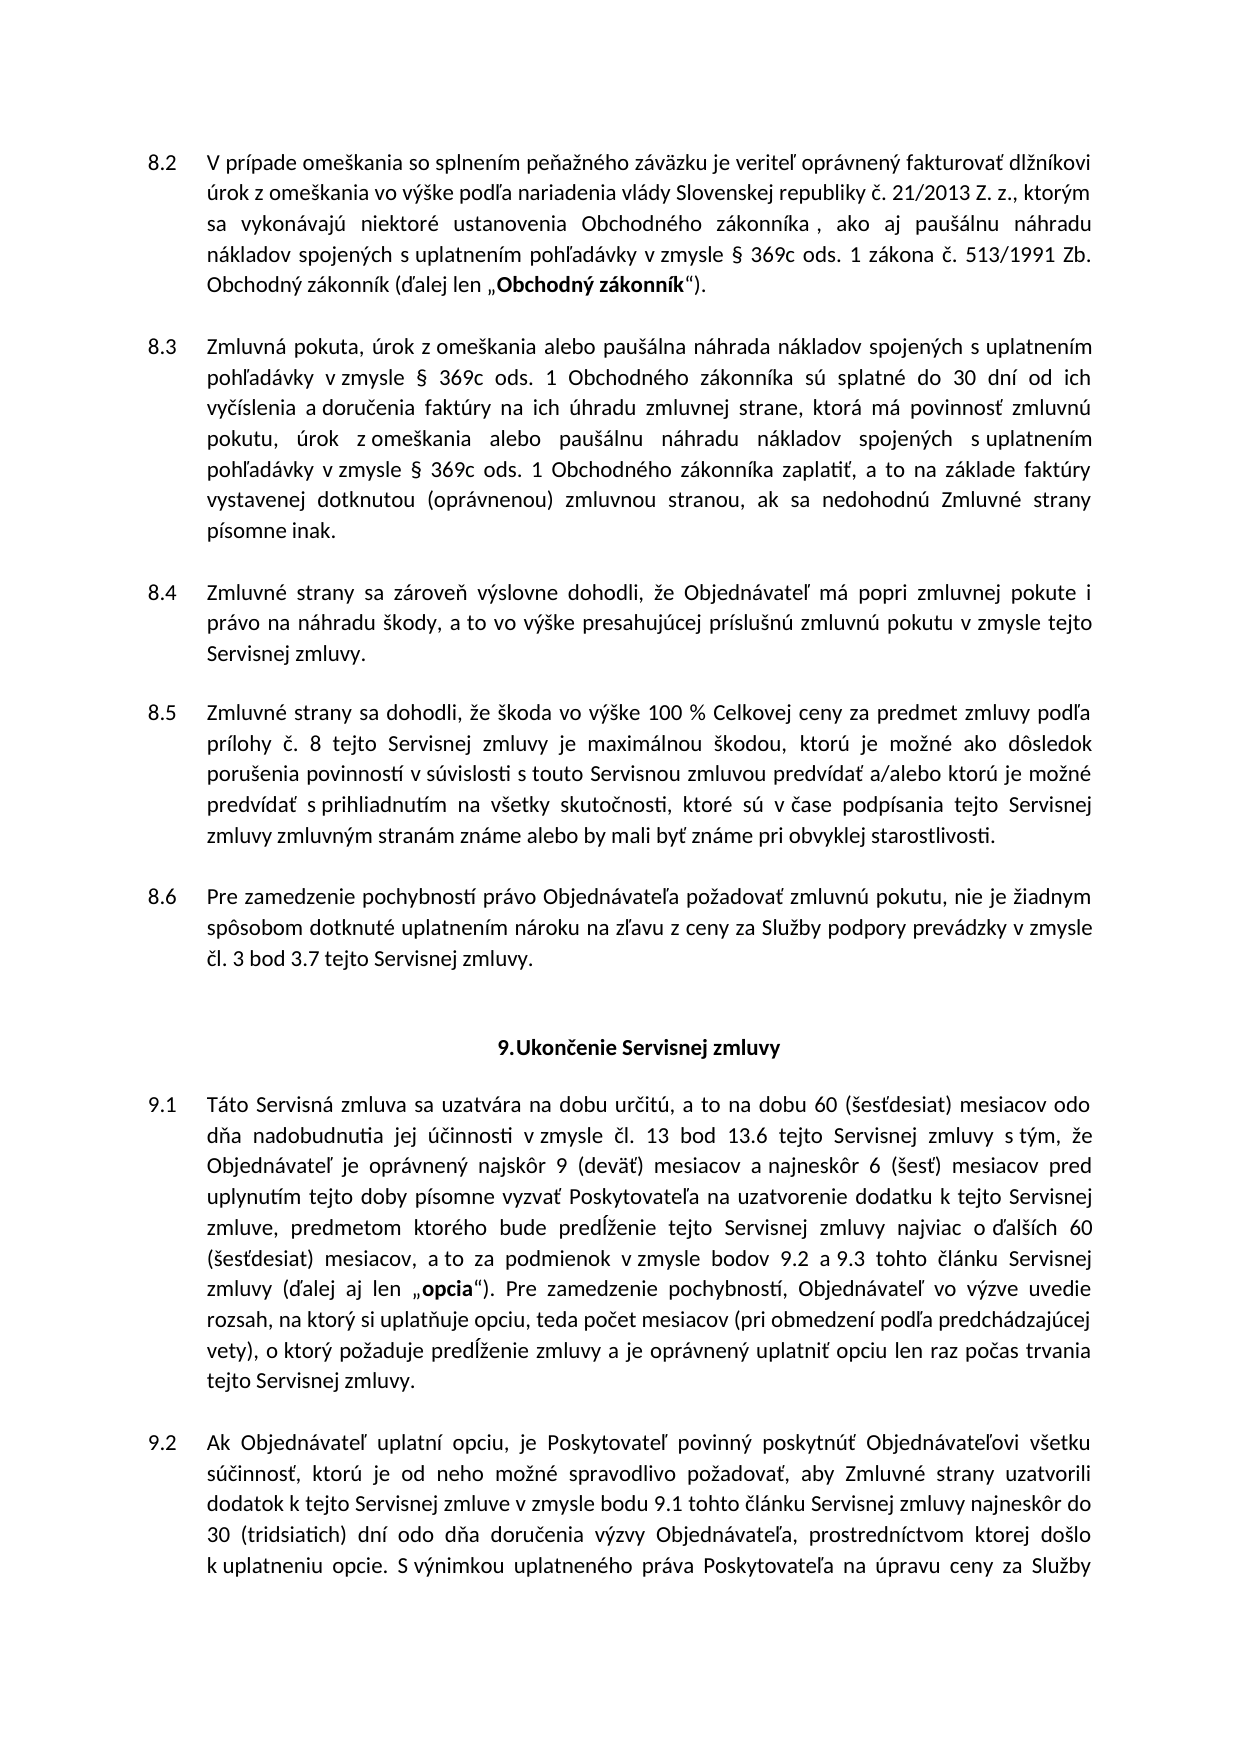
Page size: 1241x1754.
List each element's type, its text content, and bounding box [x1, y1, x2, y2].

list V prípade omeškania so splnením peňažného záväzku je veriteľ oprávnený fakturovať dlžníkovi úrok z omeškania vo výške podľa nariadenia vlády Slovenskej republiky č. 21/2013 Z. z., ktorým sa vykonávajú niektoré ustanovenia Obchodného zákonníka , ako aj paušálnu náhradu nákladov spojených s uplatnením pohľadávky v zmysle § 369c ods. 1 zákona č. 513/1991 Zb. Obchodný zákonník (ďalej len „Obchodný zákonník“). [148, 148, 1093, 298]
list Táto Servisná zmluva sa uzatvára na dobu určitú, a to na dobu 60 (šesťdesiat) mesiacov odo dňa nadobudnutia jej účinnosti v zmysle čl. 13 bod 13.6 tejto Servisnej zmluvy s tým, že Objednávateľ je oprávnený najskôr 9 (deväť) mesiacov a najneskôr 6 (šesť) mesiacov pred uplynutím tejto doby písomne vyzvať Poskytovateľa na uzatvorenie dodatku k tejto Servisnej zmluve, predmetom ktorého bude predĺženie tejto Servisnej zmluvy najviac o ďalších 60 (šesťdesiat) mesiacov, a to za podmienok v zmysle bodov 9.2 a 9.3 tohto článku Servisnej zmluvy (ďalej aj len „opcia“). Pre zamedzenie pochybností, Objednávateľ vo výzve uvedie rozsah, na ktorý si uplatňuje opciu, teda počet mesiacov (pri obmedzení podľa predchádzajúcej vety), o ktorý požaduje predĺženie zmluvy a je oprávnený uplatniť opciu len raz počas trvania tejto Servisnej zmluvy. [148, 1090, 1093, 1395]
list Pre zamedzenie pochybností právo Objednávateľa požadovať zmluvnú pokutu, nie je žiadnym spôsobom dotknuté uplatnením nároku na zľavu z ceny za Služby podpory prevádzky v zmysle čl. 3 bod 3.7 tejto Servisnej zmluvy. [148, 882, 1093, 972]
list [148, 1428, 1093, 1579]
list Zmluvná pokuta, úrok z omeškania alebo paušálna náhrada nákladov spojených s uplatnením pohľadávky v zmysle § 369c ods. 1 Obchodného zákonníka sú splatné do 30 dní od ich vyčíslenia a doručenia faktúry na ich úhradu zmluvnej strane, ktorá má povinnosť zmluvnú pokutu, úrok z omeškania alebo paušálnu náhradu nákladov spojených s uplatnením pohľadávky v zmysle § 369c ods. 1 Obchodného zákonníka zaplatiť, a to na základe faktúry vystavenej dotknutou (oprávnenou) zmluvnou stranou, ak sa nedohodnú Zmluvné strany písomne inak. [148, 332, 1093, 544]
subtitle Ukončenie Servisnej zmluvy [185, 1033, 1093, 1061]
list Zmluvné strany sa zároveň výslovne dohodli, že Objednávateľ má popri zmluvnej pokute i právo na náhradu škody, a to vo výške presahujúcej príslušnú zmluvnú pokutu v zmysle tejto Servisnej zmluvy. [148, 578, 1093, 667]
list Zmluvné strany sa dohodli, že škoda vo výške 100 % Celkovej ceny za predmet zmluvy podľa prílohy č. 8 tejto Servisnej zmluvy je maximálnou škodou, ktorú je možné ako dôsledok porušenia povinností v súvislosti s touto Servisnou zmluvou predvídať a/alebo ktorú je možné predvídať s prihliadnutím na všetky skutočnosti, ktoré sú v čase podpísania tejto Servisnej zmluvy zmluvným stranám známe alebo by mali byť známe pri obvyklej starostlivosti. [148, 698, 1093, 849]
